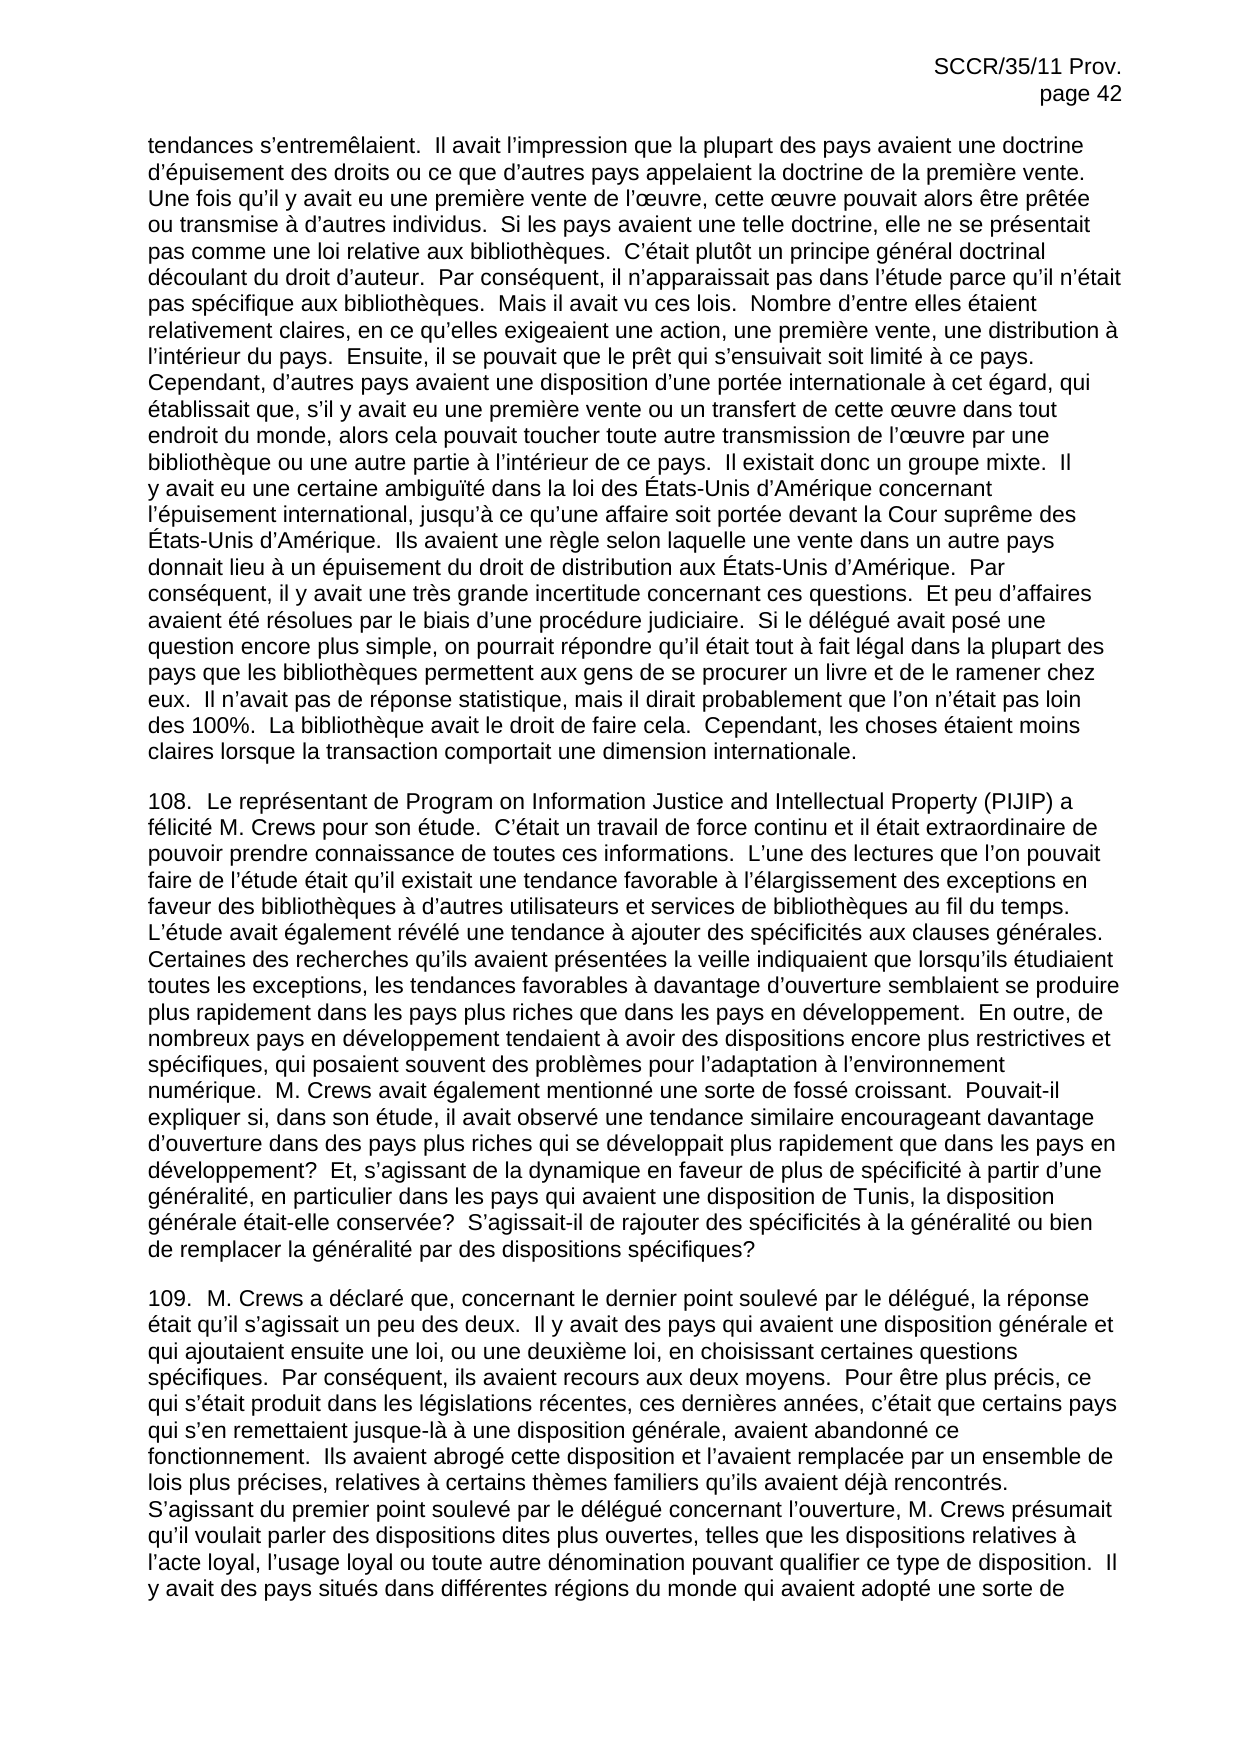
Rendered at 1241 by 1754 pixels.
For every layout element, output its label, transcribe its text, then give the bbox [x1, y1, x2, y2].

text Le représentant de Program on Information Justice and Intellectual Property (PIJIP) a félicité M. Crews pour son étude. C’était un travail de force continu et il était extraordinaire de pouvoir prendre connaissance de toutes ces informations. L’une des lectures que l’on pouvait faire de l’étude était qu’il existait une tendance favorable à l’élargissement des exceptions en faveur des bibliothèques à d’autres utilisateurs et services de bibliothèques au fil du temps. L’étude avait également révélé une tendance à ajouter des spécificités aux clauses générales. Certaines des recherches qu’ils avaient présentées la veille indiquaient que lorsqu’ils étudiaient toutes les exceptions, les tendances favorables à davantage d’ouverture semblaient se produire plus rapidement dans les pays plus riches que dans les pays en développement. En outre, de nombreux pays en développement tendaient à avoir des dispositions encore plus restrictives et spécifiques, qui posaient souvent des problèmes pour l’adaptation à l’environnement numérique. M. Crews avait également mentionné une sorte de fossé croissant. Pouvait-il expliquer si, dans son étude, il avait observé une tendance similaire encourageant davantage d’ouverture dans des pays plus riches qui se développait plus rapidement que dans les pays en développement? Et, s’agissant de la dynamique en faveur de plus de spécificité à partir d’une généralité, en particulier dans les pays qui avaient une disposition de Tunis, la disposition générale était-elle conservée? S’agissait-il de rajouter des spécificités à la généralité ou bien de remplacer la généralité par des dispositions spécifiques? [148, 788, 1122, 1262]
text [148, 132, 1122, 765]
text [148, 1285, 1122, 1601]
